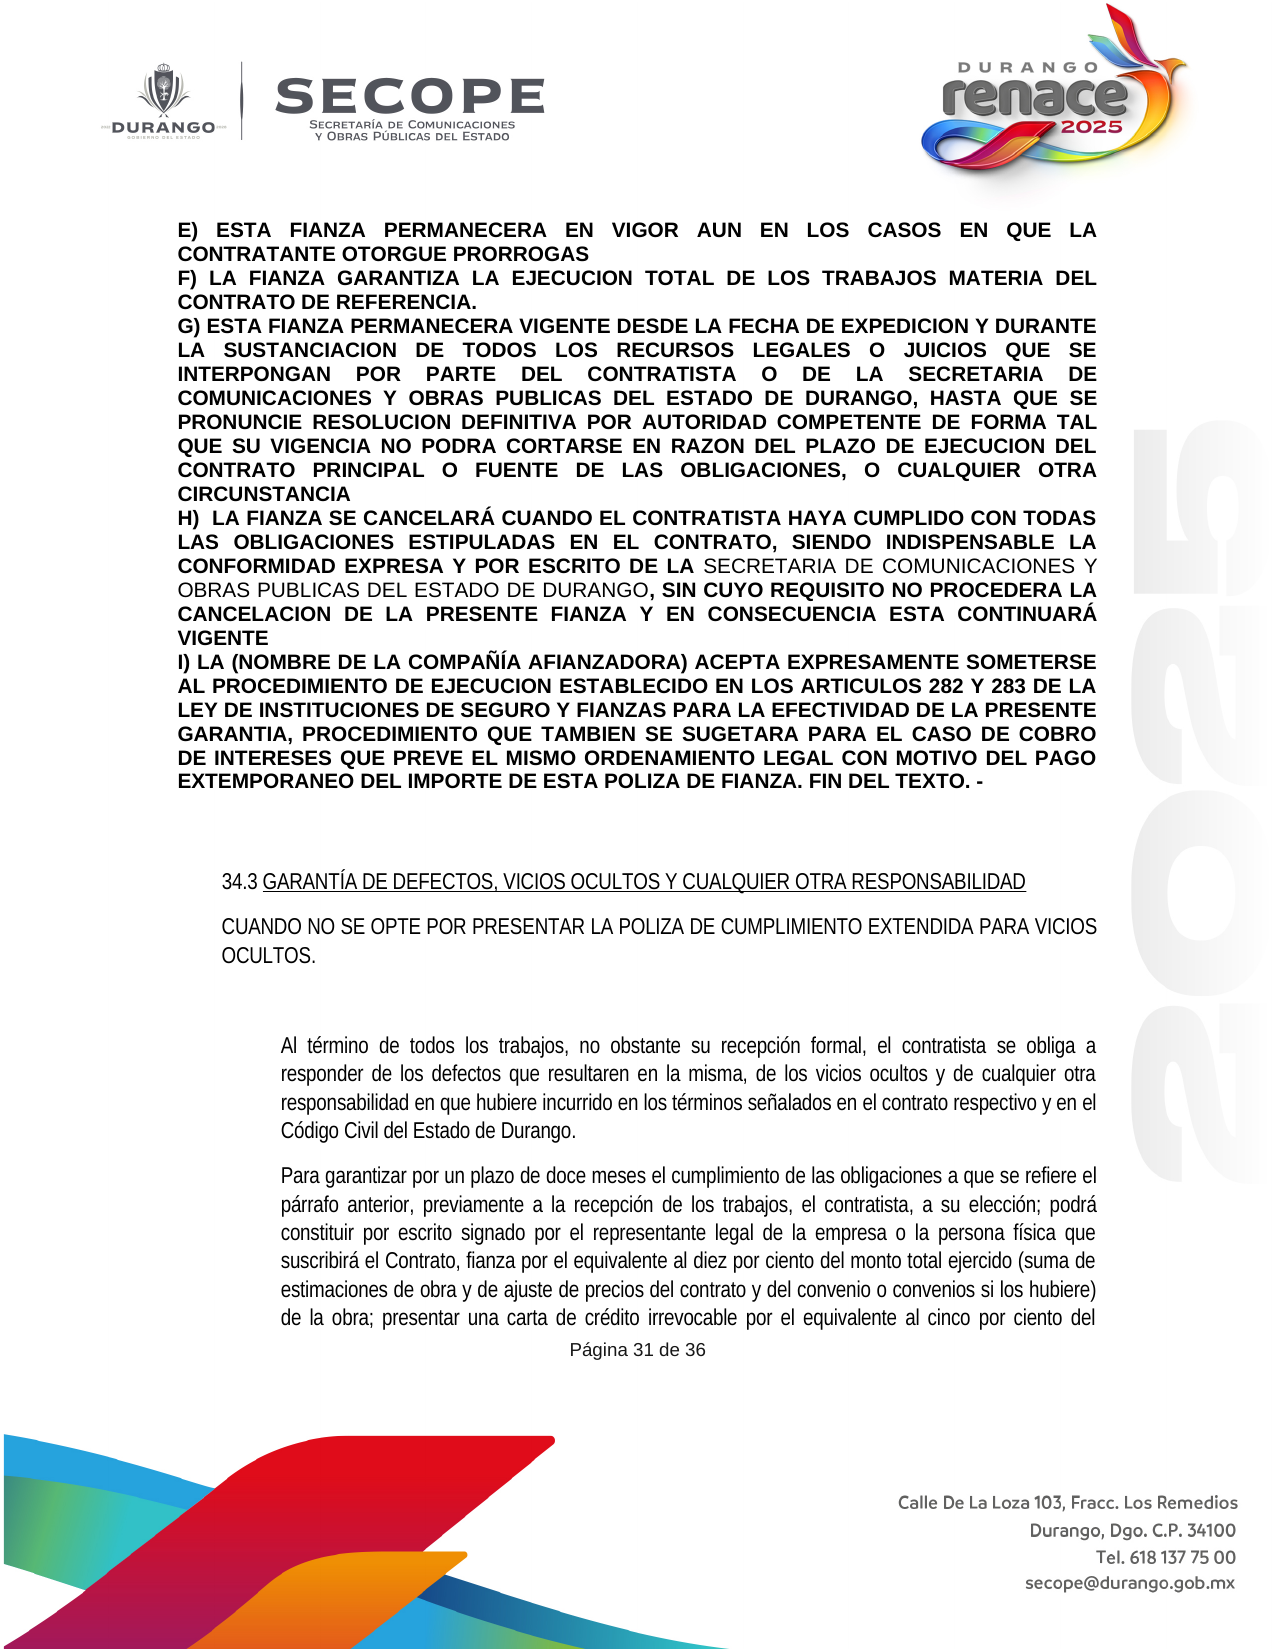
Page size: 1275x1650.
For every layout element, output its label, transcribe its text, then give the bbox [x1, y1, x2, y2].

text Al término de todos los trabajos, no obstante su recepción formal, el contratista se obliga a responder de los defectos que resultaren en la misma, de los vicios ocultos y de cualquier otra responsabilidad en que hubiere incurrido en los términos señalados en el contrato respectivo y en el Código Civil del Estado de Durango. [281, 1032, 1098, 1143]
text 34.3 GARANTÍA DE DEFECTOS, VICIOS OCULTOS Y CUALQUIER OTRA RESPONSABILIDAD [221, 868, 1098, 894]
text F) LA FIANZA GARANTIZA LA EJECUCION TOTAL DE LOS TRABAJOS MATERIA DEL CONTRATO DE REFERENCIA. [177, 266, 1098, 314]
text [281, 1162, 1098, 1331]
picture [3, 2, 1272, 1649]
text H) LA FIANZA SE CANCELARÁ CUANDO EL CONTRATISTA HAYA CUMPLIDO CON TODAS LAS OBLIGACIONES ESTIPULADAS EN EL CONTRATO, SIENDO INDISPENSABLE LA CONFORMIDAD EXPRESA Y POR ESCRITO DE LA SECRETARIA DE COMUNICACIONES Y OBRAS PUBLICAS DEL ESTADO DE DURANGO, SIN CUYO REQUISITO NO PROCEDERA LA CANCELACION DE LA PRESENTE FIANZA Y EN CONSECUENCIA ESTA CONTINUARÁ VIGENTE [177, 506, 1098, 649]
text CUANDO NO SE OPTE POR PRESENTAR LA POLIZA DE CUMPLIMIENTO EXTENDIDA PARA VICIOS OCULTOS. [221, 913, 1098, 968]
text I) LA (NOMBRE DE LA COMPAÑÍA AFIANZADORA) ACEPTA EXPRESAMENTE SOMETERSE AL PROCEDIMIENTO DE EJECUCION ESTABLECIDO EN LOS ARTICULOS 282 Y 283 DE LA LEY DE INSTITUCIONES DE SEGURO Y FIANZAS PARA LA EFECTIVIDAD DE LA PRESENTE GARANTIA, PROCEDIMIENTO QUE TAMBIEN SE SUGETARA PARA EL CASO DE COBRO DE INTERESES QUE PREVE EL MISMO ORDENAMIENTO LEGAL CON MOTIVO DEL PAGO EXTEMPORANEO DEL IMPORTE DE ESTA POLIZA DE FIANZA. FIN DEL TEXTO. - [177, 649, 1098, 793]
text E) ESTA FIANZA PERMANECERA EN VIGOR AUN EN LOS CASOS EN QUE LA CONTRATANTE OTORGUE PRORROGAS [177, 218, 1098, 266]
text G) ESTA FIANZA PERMANECERA VIGENTE DESDE LA FECHA DE EXPEDICION Y DURANTE LA SUSTANCIACION DE TODOS LOS RECURSOS LEGALES O JUICIOS QUE SE INTERPONGAN POR PARTE DEL CONTRATISTA O DE LA SECRETARIA DE COMUNICACIONES Y OBRAS PUBLICAS DEL ESTADO DE DURANGO, HASTA QUE SE PRONUNCIE RESOLUCION DEFINITIVA POR AUTORIDAD COMPETENTE DE FORMA TAL QUE SU VIGENCIA NO PODRA CORTARSE EN RAZON DEL PLAZO DE EJECUCION DEL CONTRATO PRINCIPAL O FUENTE DE LAS OBLIGACIONES, O CUALQUIER OTRA CIRCUNSTANCIA [177, 314, 1098, 506]
